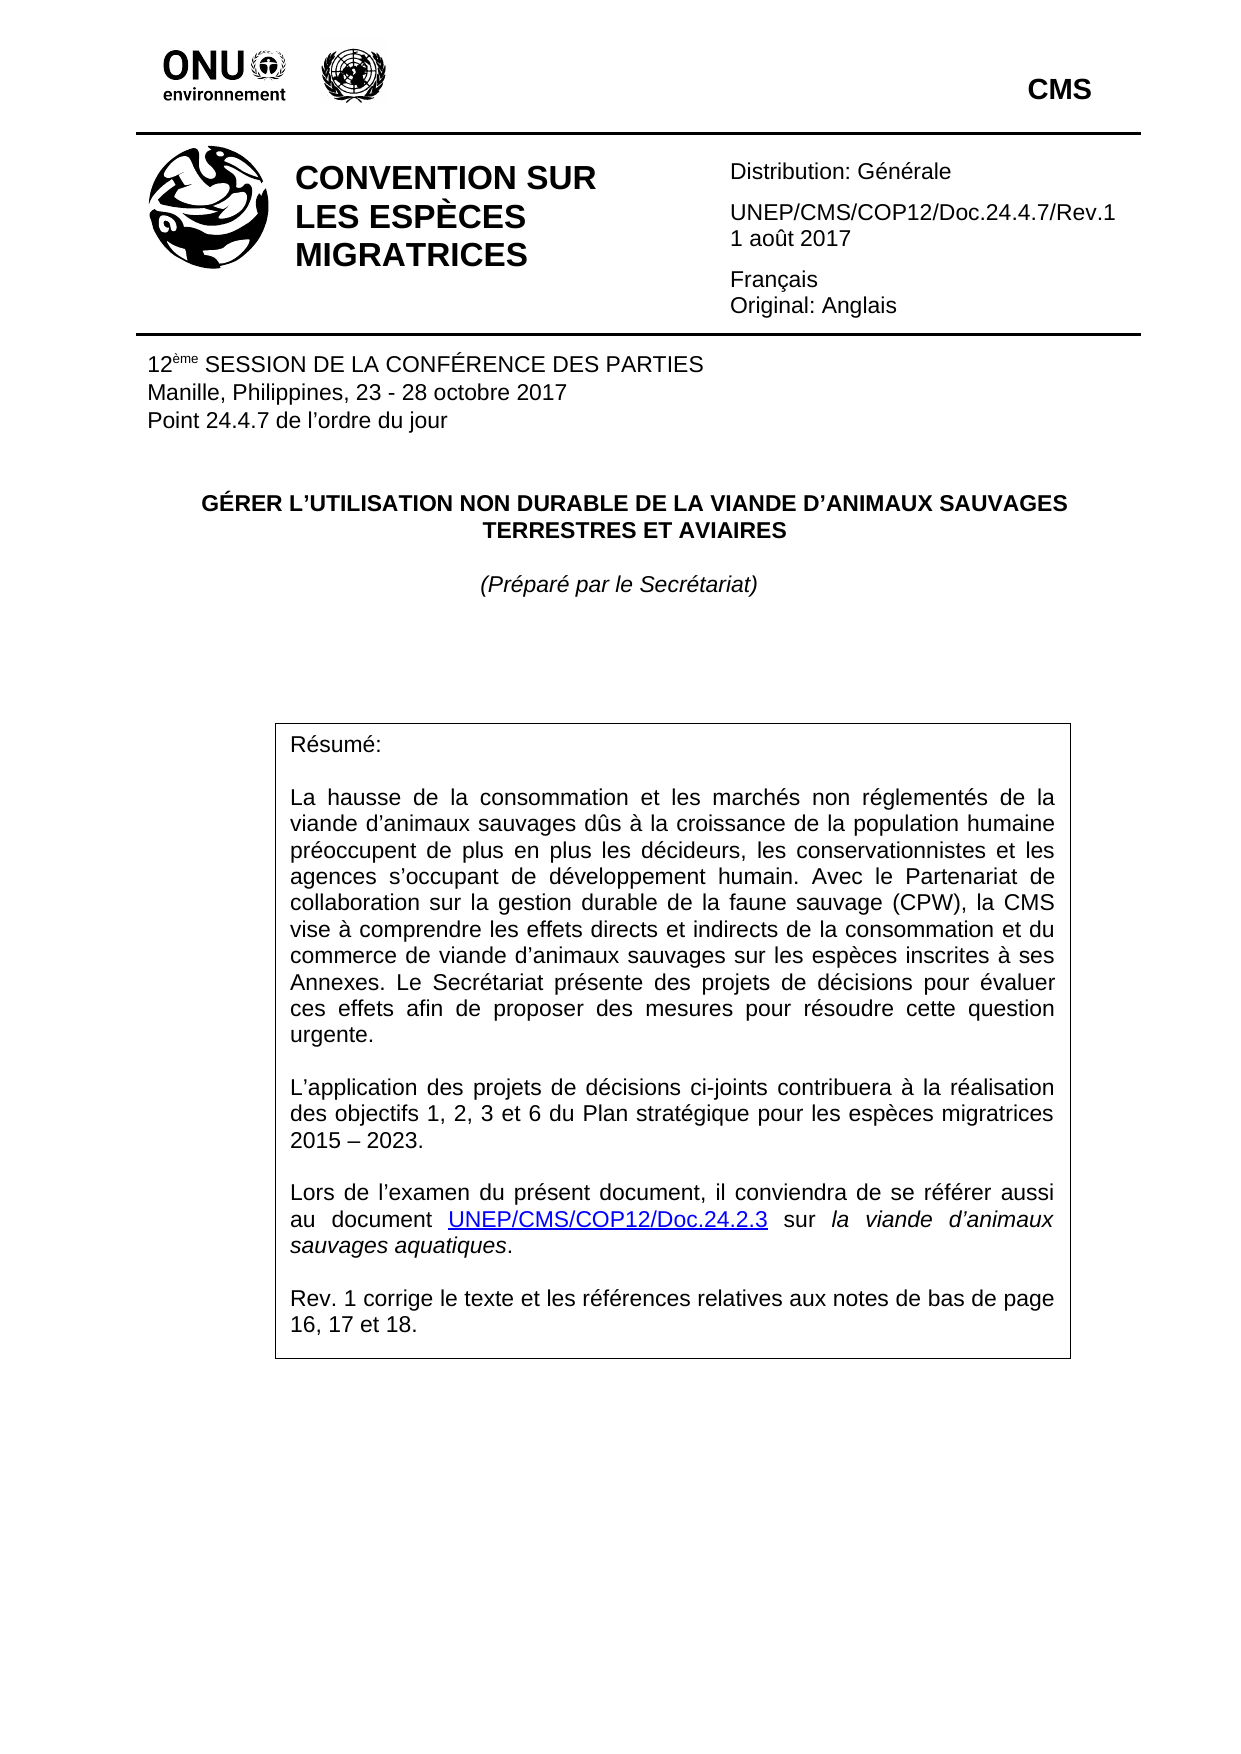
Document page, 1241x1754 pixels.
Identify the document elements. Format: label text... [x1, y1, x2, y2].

subtitle GÉRER L’UTILISATION NON DURABLE DE LA VIANDE D’ANIMAUX SAUVAGES TERRESTRES ET AVIAIRES [138, 490, 1132, 543]
text (Préparé par le Secrétariat) [147, 571, 1093, 597]
table_cell Distribution: Générale UNEP/CMS/COP12/Doc.24.4.7/Rev.1 1 août 2017 Français Original: Anglais [719, 135, 1141, 333]
table_cell CONVENTION SUR LES ESPÈCES MIGRATRICES [295, 135, 719, 333]
text 12ème SESSION DE LA CONFÉRENCE DES PARTIES [147, 351, 1093, 377]
table_header CMS [136, 63, 1141, 132]
subtitle Manille, Philippines, 23 - 28 octobre 2017 [147, 379, 1093, 405]
text Point 24.4.7 de l’ordre du jour [147, 407, 1093, 433]
table_cell [136, 135, 295, 333]
picture [159, 43, 288, 63]
